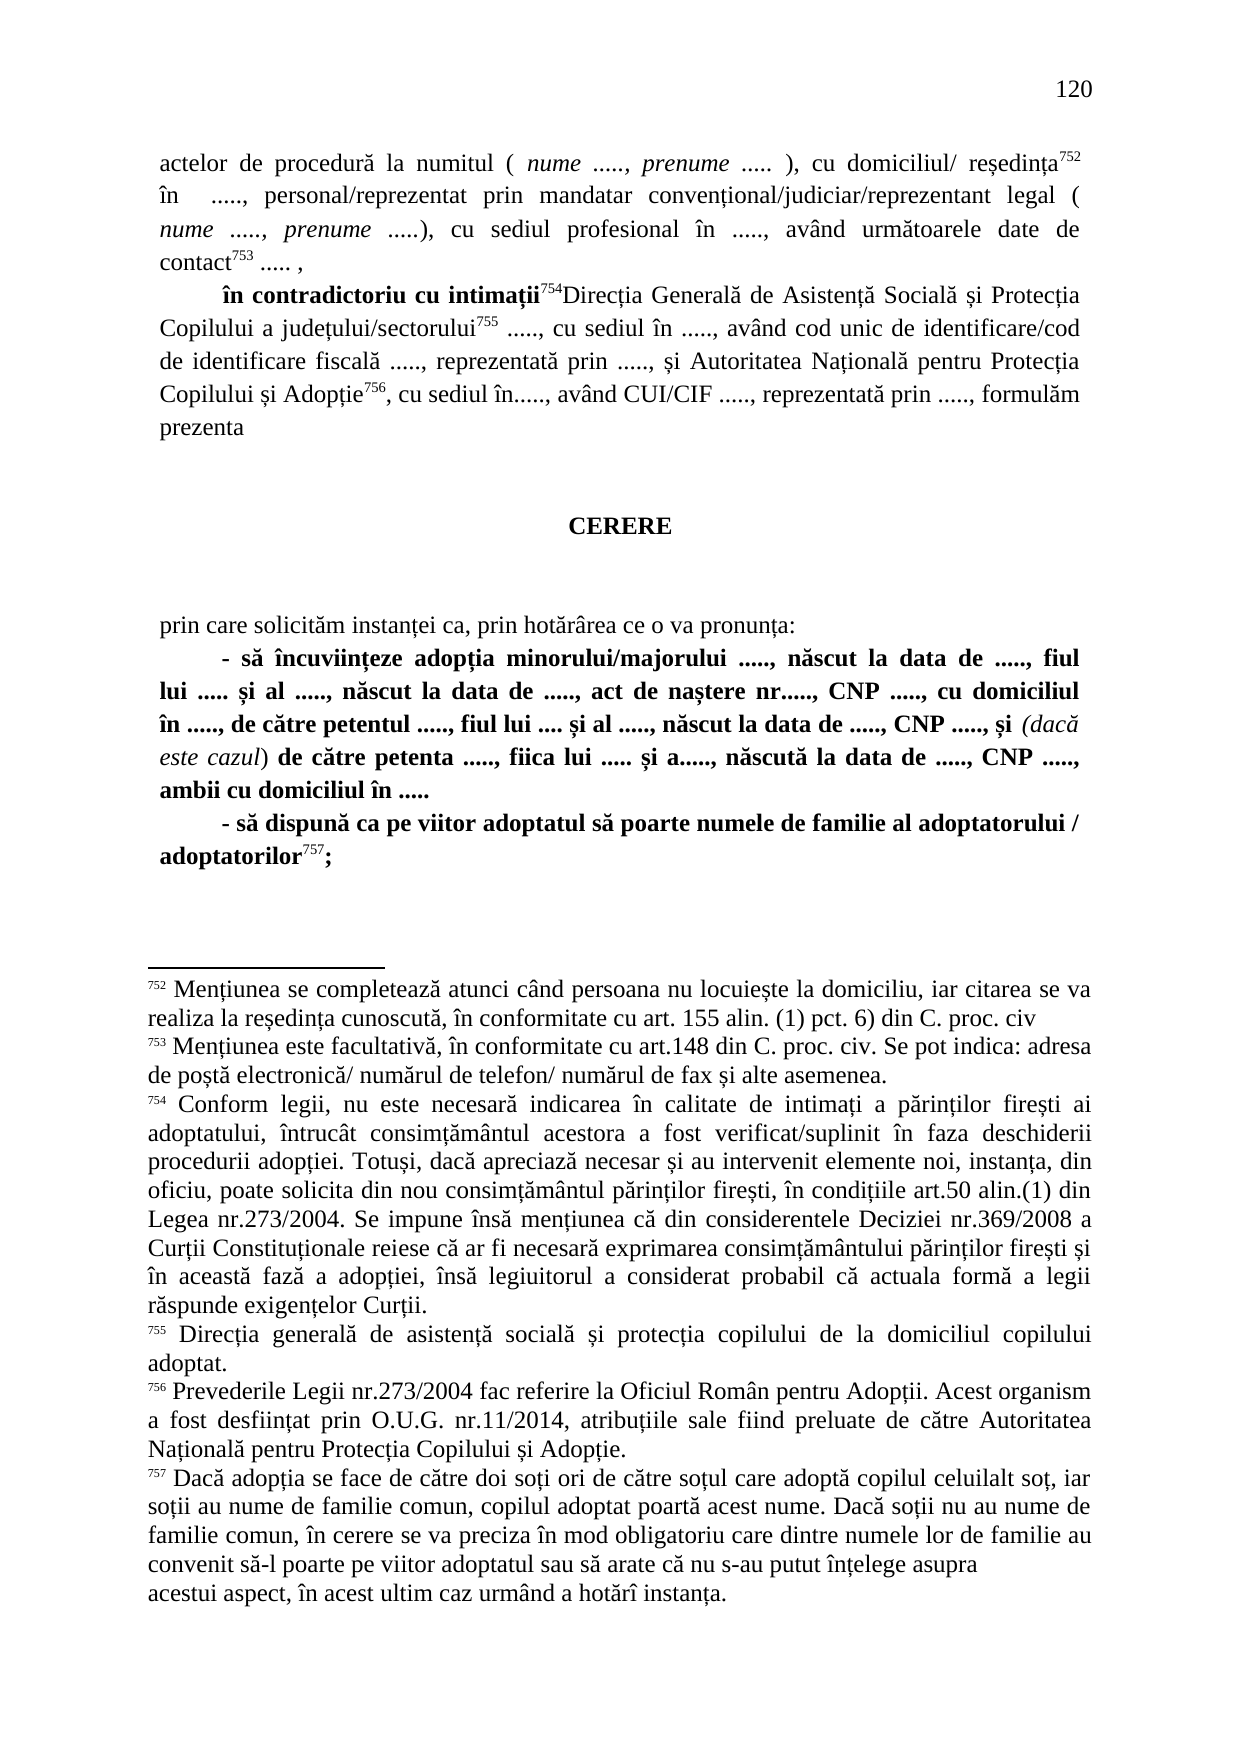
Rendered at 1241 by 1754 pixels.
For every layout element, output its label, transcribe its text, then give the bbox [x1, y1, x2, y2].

text Petentul/ petenții( nume ....., prenume .....), cu domiciliul/ reședința în ....., având codul numeric personal ....., cu domiciliul procesual ales pentru comunicarea actelor de procedură la numitul ( nume ....., prenume ..... ), cu domiciliul/ reședința în ....., personal/reprezentat prin mandatar convențional/judiciar/reprezentant legal ( nume ....., prenume .....), cu sediul profesional în ....., având următoarele date de contact ..... , [159, 148, 1081, 275]
text în contradictoriu cu intimațiiDirecția Generală de Asistență Socială și Protecția Copilului a județului/sectorului ....., cu sediul în ....., având cod unic de identificare/cod de identificare fiscală ....., reprezentată prin ....., și Autoritatea Națională pentru Protecția Copilului și Adopție, cu sediul în....., având CUI/CIF ....., reprezentată prin ....., formulăm prezenta [159, 280, 1081, 441]
text CERERE [159, 511, 1081, 539]
text prin care solicităm instanței ca, prin hotărârea ce o va pronunța: [159, 610, 1081, 639]
text - să încuviințeze adopția minorului/majorului ....., născut la data de ....., fiul lui ..... și al ....., născut la data de ....., act de naștere nr....., CNP ....., cu domiciliul în ....., de către petentul ....., fiul lui .... și al ....., născut la data de ....., CNP ....., și (dacă este cazul) de către petenta ....., fiica lui ..... și a....., născută la data de ....., CNP ....., ambii cu domiciliul în ..... [159, 643, 1081, 804]
text - să dispună ca pe viitor adoptatul să poarte numele de familie al adoptatorului / adoptatorilor; [159, 808, 1081, 870]
